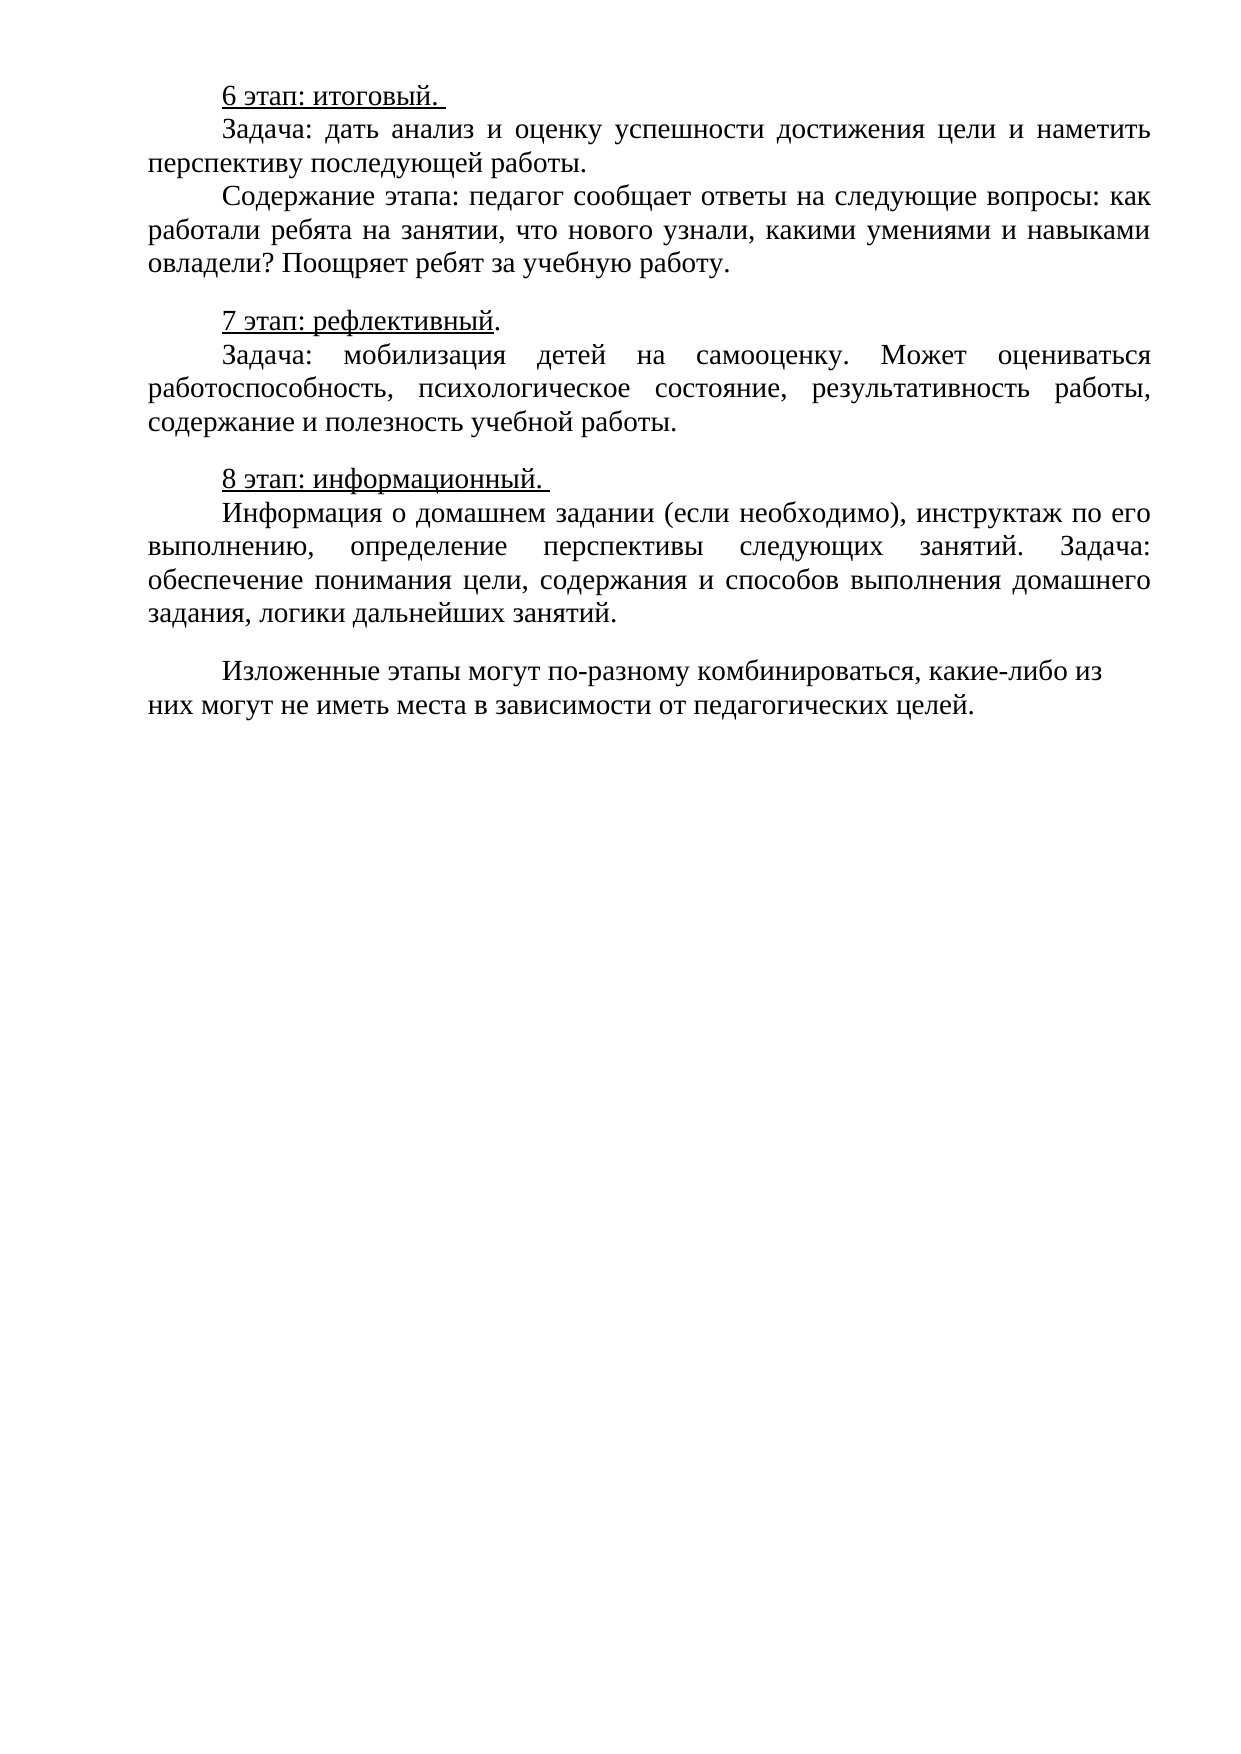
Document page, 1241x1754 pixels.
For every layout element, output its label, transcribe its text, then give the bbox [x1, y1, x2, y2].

text Задача: мобилизация детей на самооценку. Может оцениваться работоспособность, психологическое состояние, результативность работы, содержание и полезность учебной работы. [148, 337, 1152, 437]
text Задача: дать анализ и оценку успешности достижения цели и наметить перспективу последующей работы. [148, 111, 1152, 178]
text 8 этап: информационный. [148, 461, 1152, 495]
text 7 этап: рефлективный. [148, 303, 1152, 337]
text 6 этап: итоговый. [148, 78, 1152, 111]
text Изложенные этапы могут по-разному комбинироваться, какие-либо из них могут не иметь места в зависимости от педагогических целей. [148, 653, 1152, 720]
text Информация о домашнем задании (если необходимо), инструктаж по его выполнению, определение перспективы следующих занятий. Задача: обеспечение понимания цели, содержания и способов выполнения домашнего задания, логики дальнейших занятий. [148, 495, 1152, 629]
text Содержание этапа: педагог сообщает ответы на следующие вопросы: как работали ребята на занятии, что нового узнали, какими умениями и навыками овладели? Поощряет ребят за учебную работу. [148, 178, 1152, 279]
